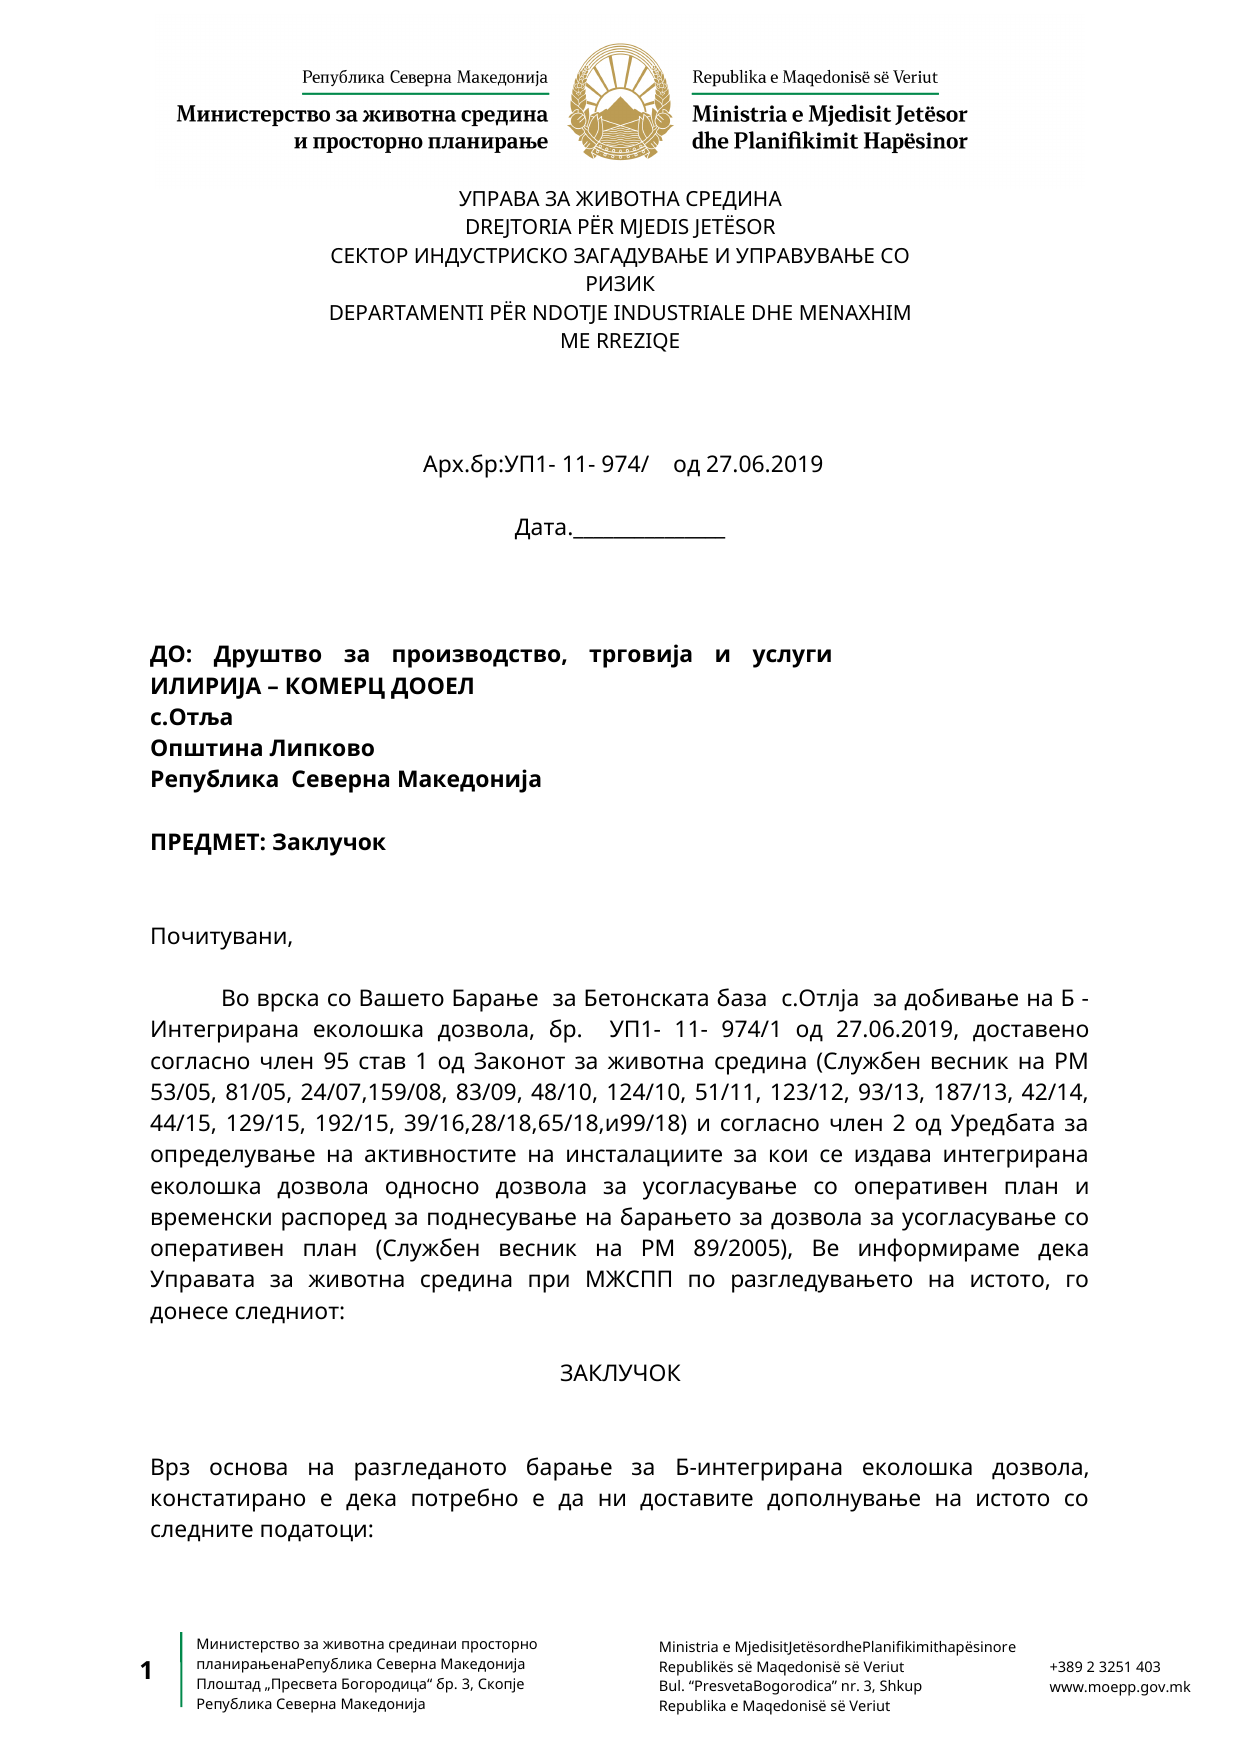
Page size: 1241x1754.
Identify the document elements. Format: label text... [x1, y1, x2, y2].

text Република Северна Македонија [150, 763, 833, 795]
text ПРЕДМЕТ: Заклучок [150, 826, 833, 857]
picture [155, 14, 1086, 189]
text Дата._______________ [150, 511, 1090, 542]
text ДО: Друштво за производство, трговија и услуги ИЛИРИЈА – КОМЕРЦ ДООЕЛ [150, 638, 833, 701]
text ЗАКЛУЧОК [150, 1357, 1090, 1388]
text Арх.бр:УП1- 11- 974/ од 27.06.2019 [150, 448, 1090, 479]
text Општина Липково [150, 732, 833, 763]
text Врз основа на разгледаното барање за Б-интегрирана еколошка дозвола, констатирано е дека потребно е да ни доставите дополнување на истото со следните податоци: [150, 1451, 1090, 1545]
text с.Отља [150, 701, 833, 732]
text Во врска со Вашето Барање за Бетонската база с.Отлја за добивање на Б -Интегрирана еколошка дозвола, бр. УП1- 11- 974/1 од 27.06.2019, доставено согласно член 95 став 1 од Законот за животна средина (Службен весник на РМ 53/05, 81/05, 24/07,159/08, 83/09, 48/10, 124/10, 51/11, 123/12, 93/13, 187/13, 42/14, 44/15, 129/15, 192/15, 39/16,28/18,65/18,и99/18) и согласно член 2 од Уредбата за определување на активностите на инсталациите за кои се издава интегрирана еколошка дозвола односно дозвола за усогласување со оперативен план и временски распоред за поднесување на барањето за дозвола за усогласување со оперативен план (Службен весник на РМ 89/2005), Ве информираме дека Управата за животна средина при МЖСПП по разгледувањето на истото, го донесе следниот: [150, 982, 1090, 1326]
text Почитувани, [150, 920, 1090, 951]
